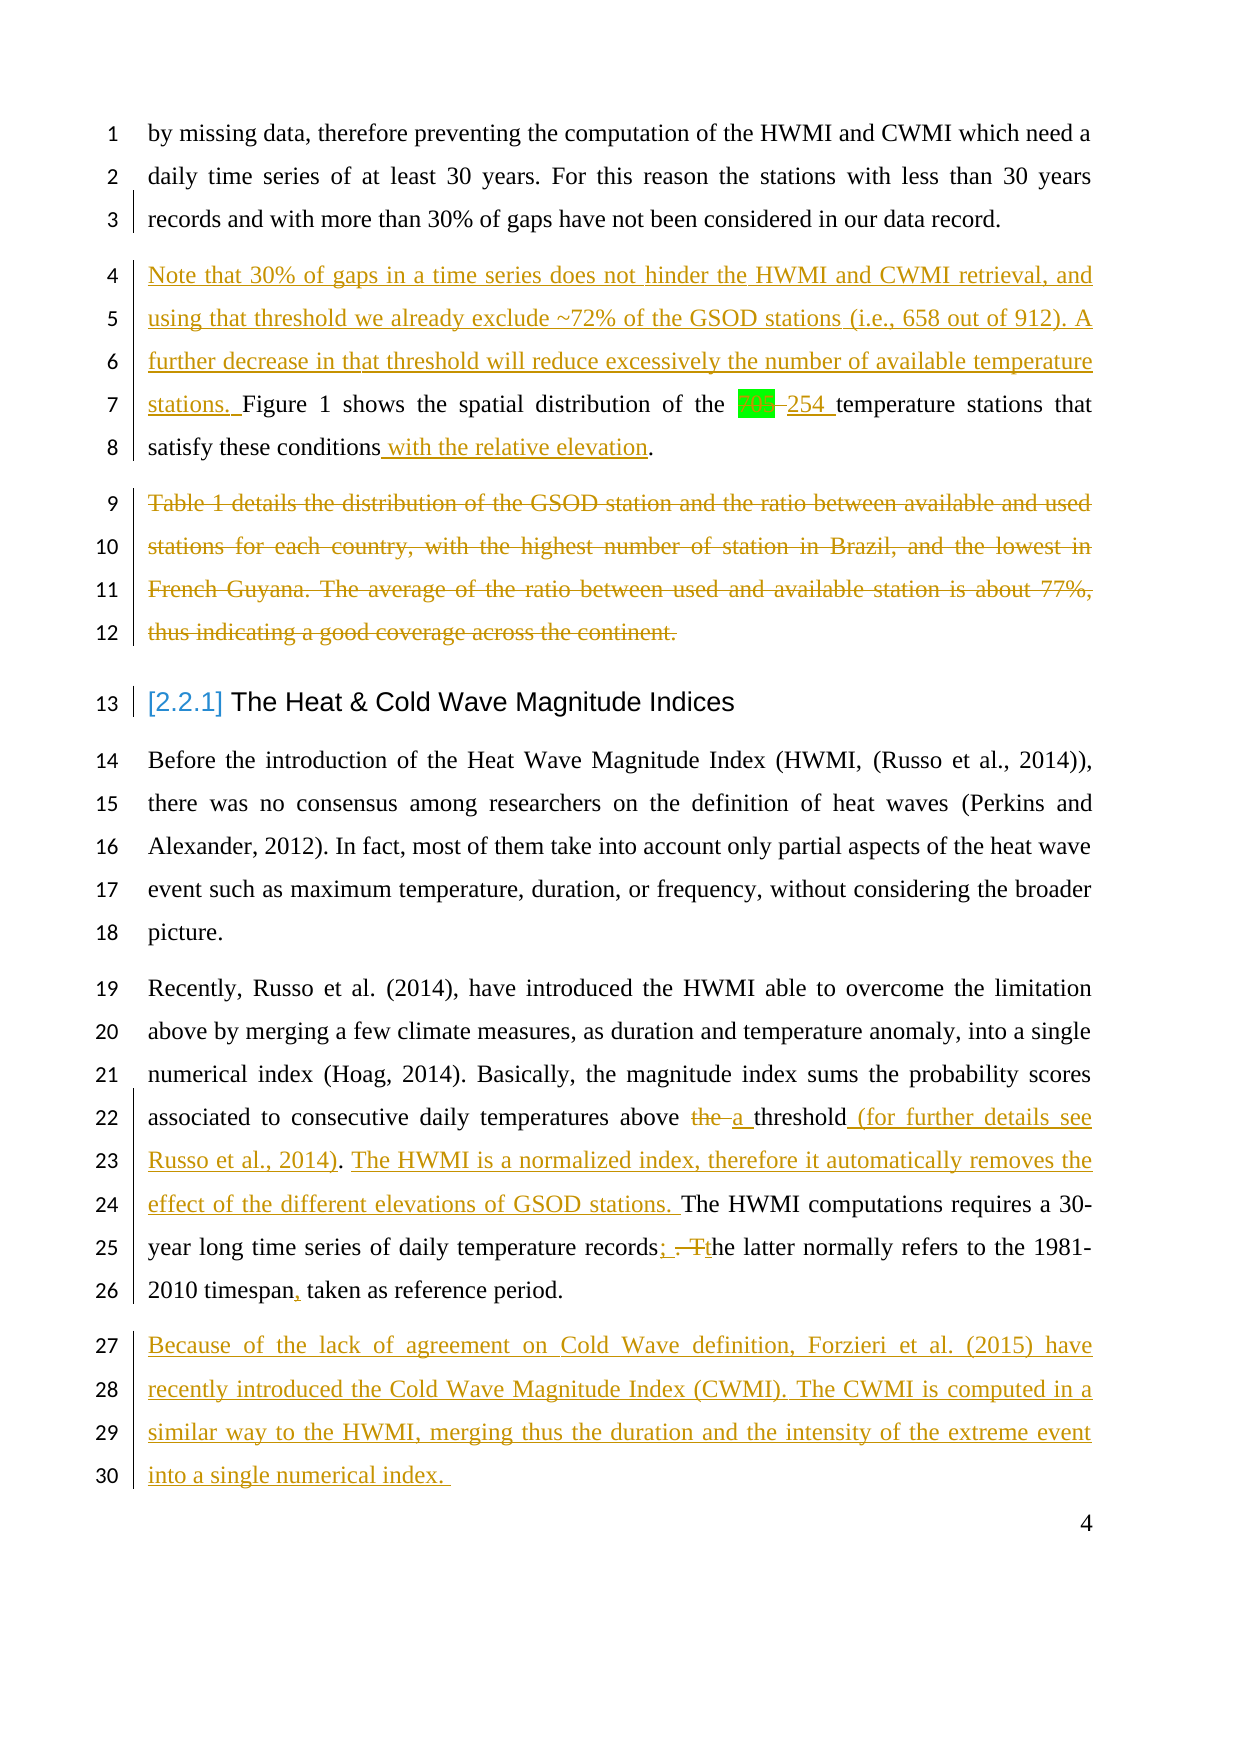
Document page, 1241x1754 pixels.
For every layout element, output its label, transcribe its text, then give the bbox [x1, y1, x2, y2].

text Before the introduction of the Heat Wave Magnitude Index (HWMI, (Russo et al., 2014)), there was no consensus among researchers on the definition of heat waves (Perkins and Alexander, 2012). In fact, most of them take into account only partial aspects of the heat wave event such as maximum temperature, duration, or frequency, without considering the broader picture. [148, 745, 1092, 946]
text Figure 1 shows the spatial distribution of the temperature stations that satisfy these conditions. [148, 372, 1092, 461]
text Figure 1 shows the spatial distribution of the temperature stations that satisfy these conditions. [148, 329, 1092, 371]
text Figure 1 shows the spatial distribution of the temperature stations that satisfy these conditions. [148, 260, 1092, 328]
subtitle The Heat & Cold Wave Magnitude Indices [148, 686, 1092, 717]
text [148, 118, 1092, 233]
text Recently, Russo et al. (2014), have introduced the HWMI able to overcome the limitation above by merging a few climate measures, as duration and temperature anomaly, into a single numerical index (Hoag, 2014). Basically, the magnitude index sums the probability scores associated to consecutive daily temperatures above threshold. The HWMI computations requires a 30-year long time series of daily temperature recordshe latter normally refers to the 1981-2010 timespan taken as reference period. [148, 973, 1092, 1304]
